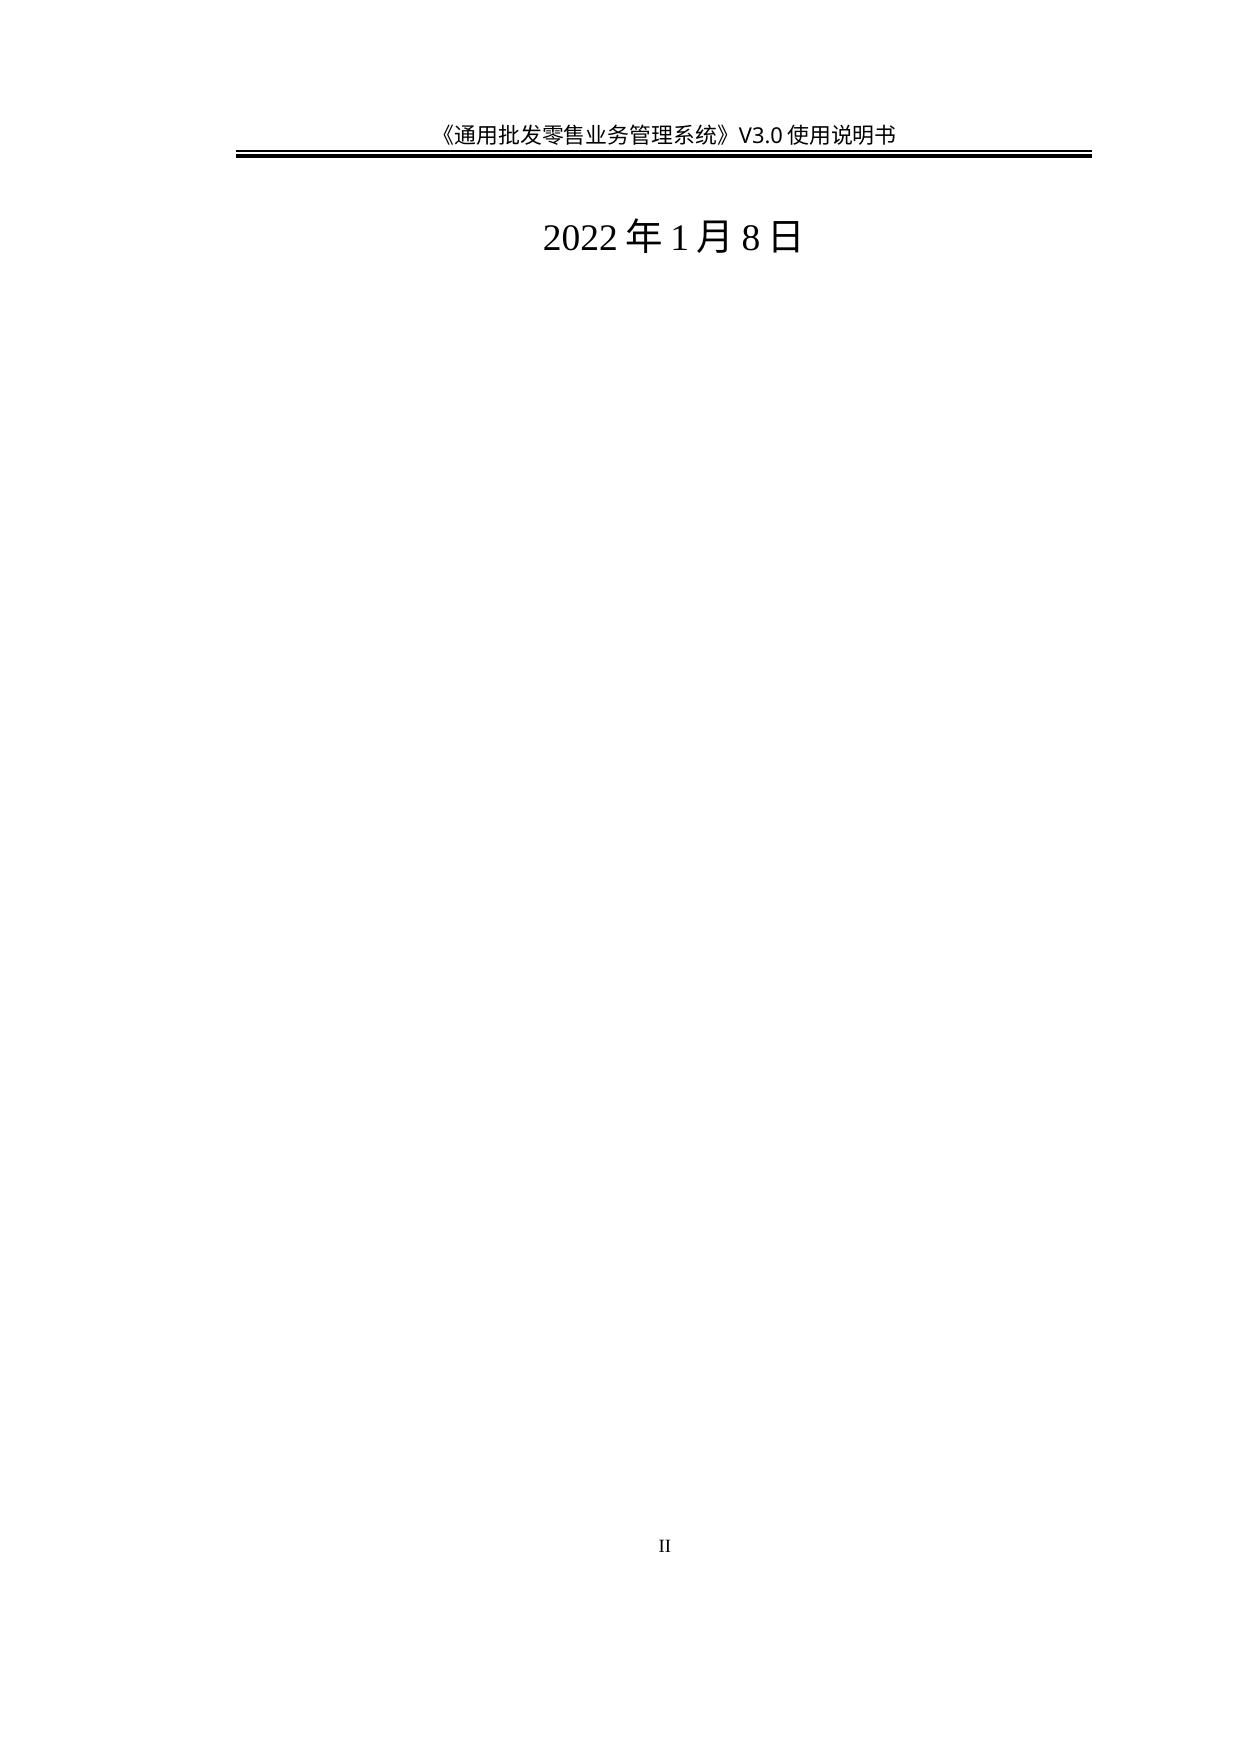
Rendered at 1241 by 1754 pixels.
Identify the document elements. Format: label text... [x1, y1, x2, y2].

text 2022年1月8日 [499, 207, 1092, 261]
